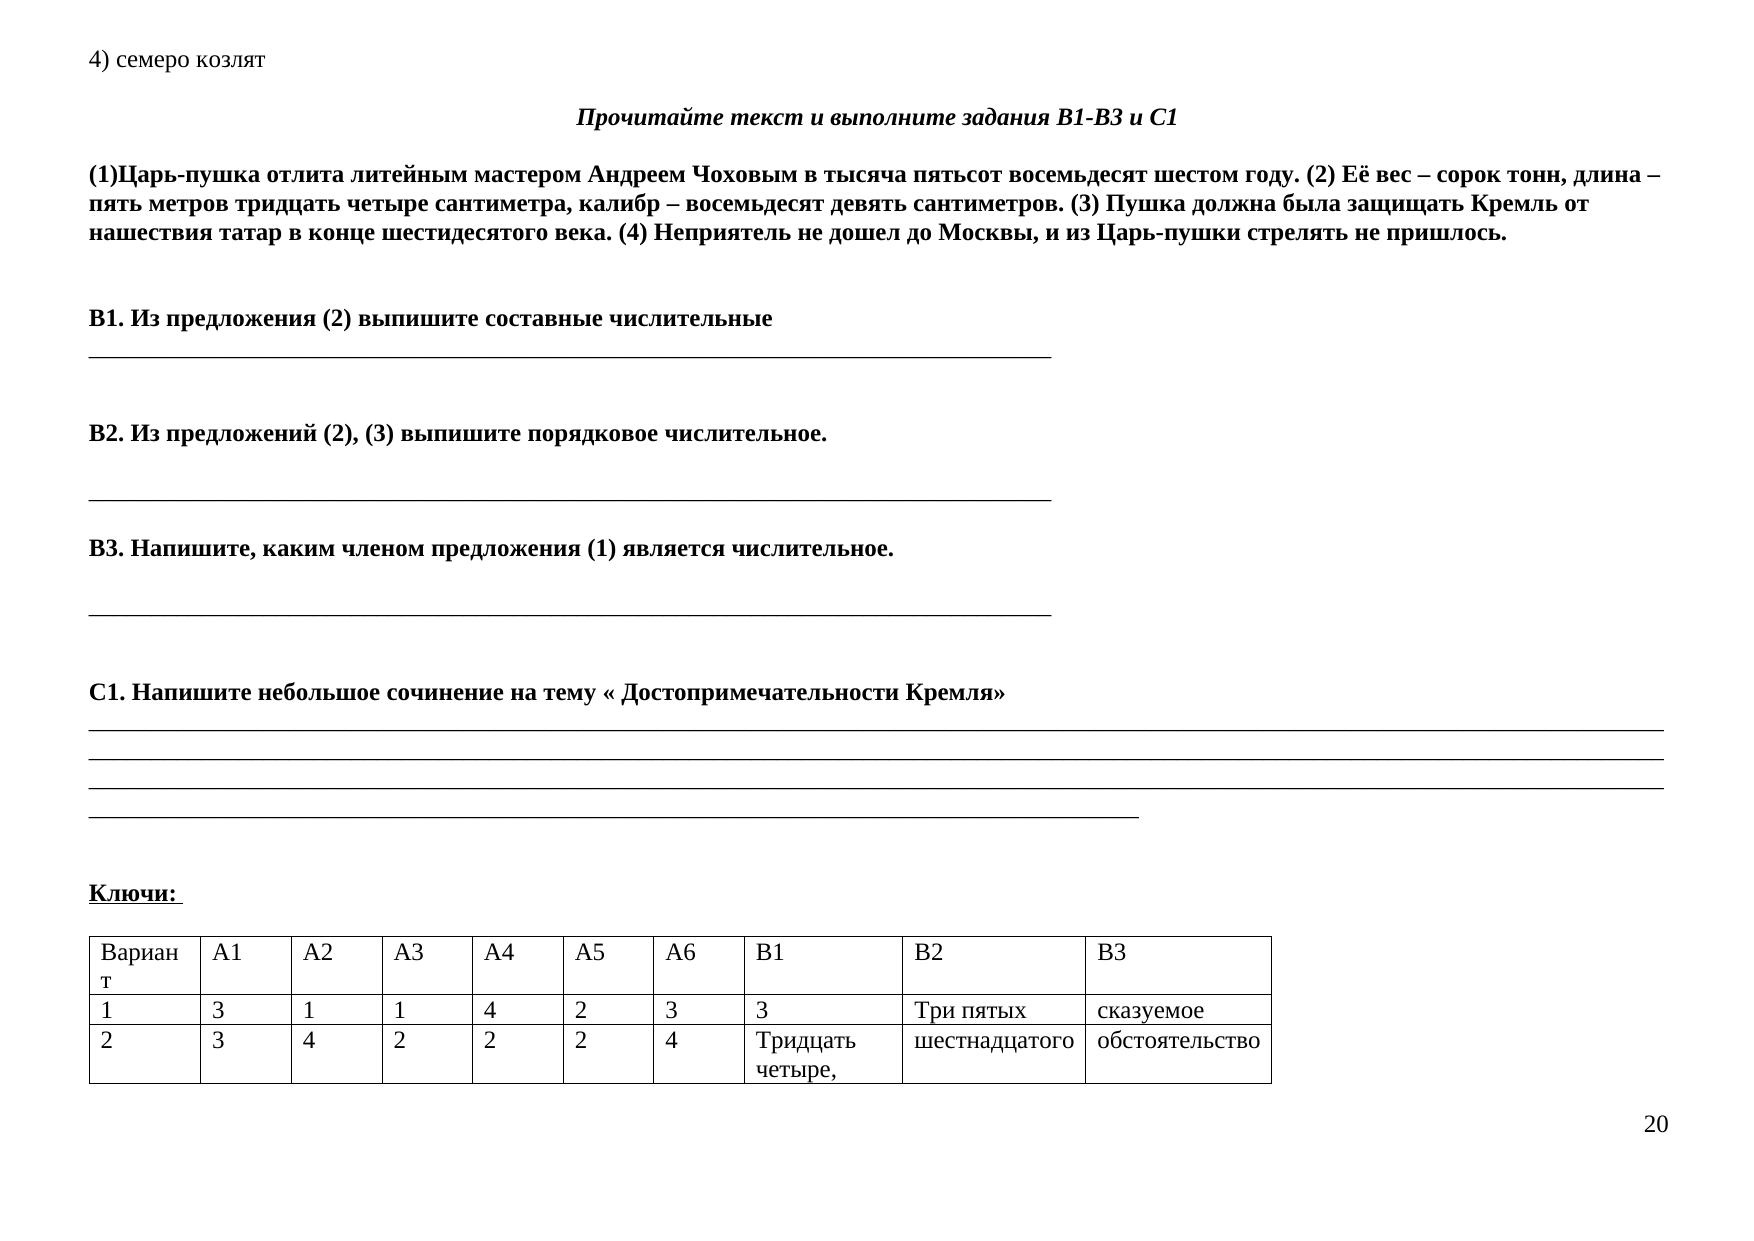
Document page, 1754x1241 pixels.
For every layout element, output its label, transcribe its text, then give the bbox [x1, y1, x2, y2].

text В2. Из предложений (2), (3) выпишите порядковое числительное. [89, 418, 1668, 447]
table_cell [745, 1025, 902, 1082]
table_cell 2 [383, 1025, 472, 1082]
table_header А2 [292, 937, 382, 994]
table_cell 2 [564, 995, 653, 1024]
table_header А3 [383, 937, 472, 994]
table_header А1 [201, 937, 291, 994]
table_header Вариант [90, 937, 200, 994]
table_cell 4 [292, 1025, 382, 1082]
text В3. Напишите, каким членом предложения (1) является числительное. [89, 533, 1668, 562]
text С1. Напишите небольшое сочинение на тему « Достопримечательности Кремля» [89, 677, 1668, 706]
table_cell 3 [201, 995, 291, 1024]
table_cell 4 [473, 995, 563, 1024]
text _____________________________________________________________________________ [89, 591, 1668, 619]
text (1)Царь-пушка отлита литейным мастером Андреем Чоховым в тысяча пятьсот восемьдесят шестом году. (2) Её вес – сорок тонн, длина – пять метров тридцать четыре сантиметра, калибр – восемьдесят девять сантиметров. (3) Пушка должна была защищать Кремль от нашествия татар в конце шестидесятого века. (4) Неприятель не дошел до Москвы, и из Царь-пушки стрелять не пришлось. [89, 159, 1668, 246]
table_cell обстоятельство [1086, 1025, 1271, 1082]
table_header В1 [745, 937, 902, 994]
table_cell 1 [292, 995, 382, 1024]
table_cell 2 [473, 1025, 563, 1082]
text _____________________________________________________________________________ [89, 332, 1668, 361]
table_cell 3 [654, 995, 744, 1024]
table_cell 3 [201, 1025, 291, 1082]
table_header В2 [903, 937, 1085, 994]
text В1. Из предложения (2) выпишите составные числительные [89, 303, 1668, 332]
table_cell 3 [745, 995, 902, 1024]
table_cell 2 [90, 1025, 200, 1082]
text _____________________________________________________________________________ [89, 476, 1668, 504]
table_cell 1 [383, 995, 472, 1024]
table_cell 2 [564, 1025, 653, 1082]
table_cell сказуемое [1086, 995, 1271, 1024]
table_header А4 [473, 937, 563, 994]
text Ключи: [89, 878, 1668, 907]
text 4) семеро козлят [89, 44, 1668, 73]
table_header А5 [564, 937, 653, 994]
table_cell 1 [90, 995, 200, 1024]
table_header А6 [654, 937, 744, 994]
table_cell Три пятых [903, 995, 1085, 1024]
table_cell шестнадцатого [903, 1025, 1085, 1082]
text ______________________________________________________________________________________________________________________________________________________________________________________________________________________________________________________________________________________________________________________________________________________________________________________________________________________________________________________________________________ [89, 706, 1668, 821]
table_header В3 [1086, 937, 1271, 994]
table_cell 4 [654, 1025, 744, 1082]
text Прочитайте текст и выполните задания В1-В3 и С1 [89, 102, 1668, 131]
